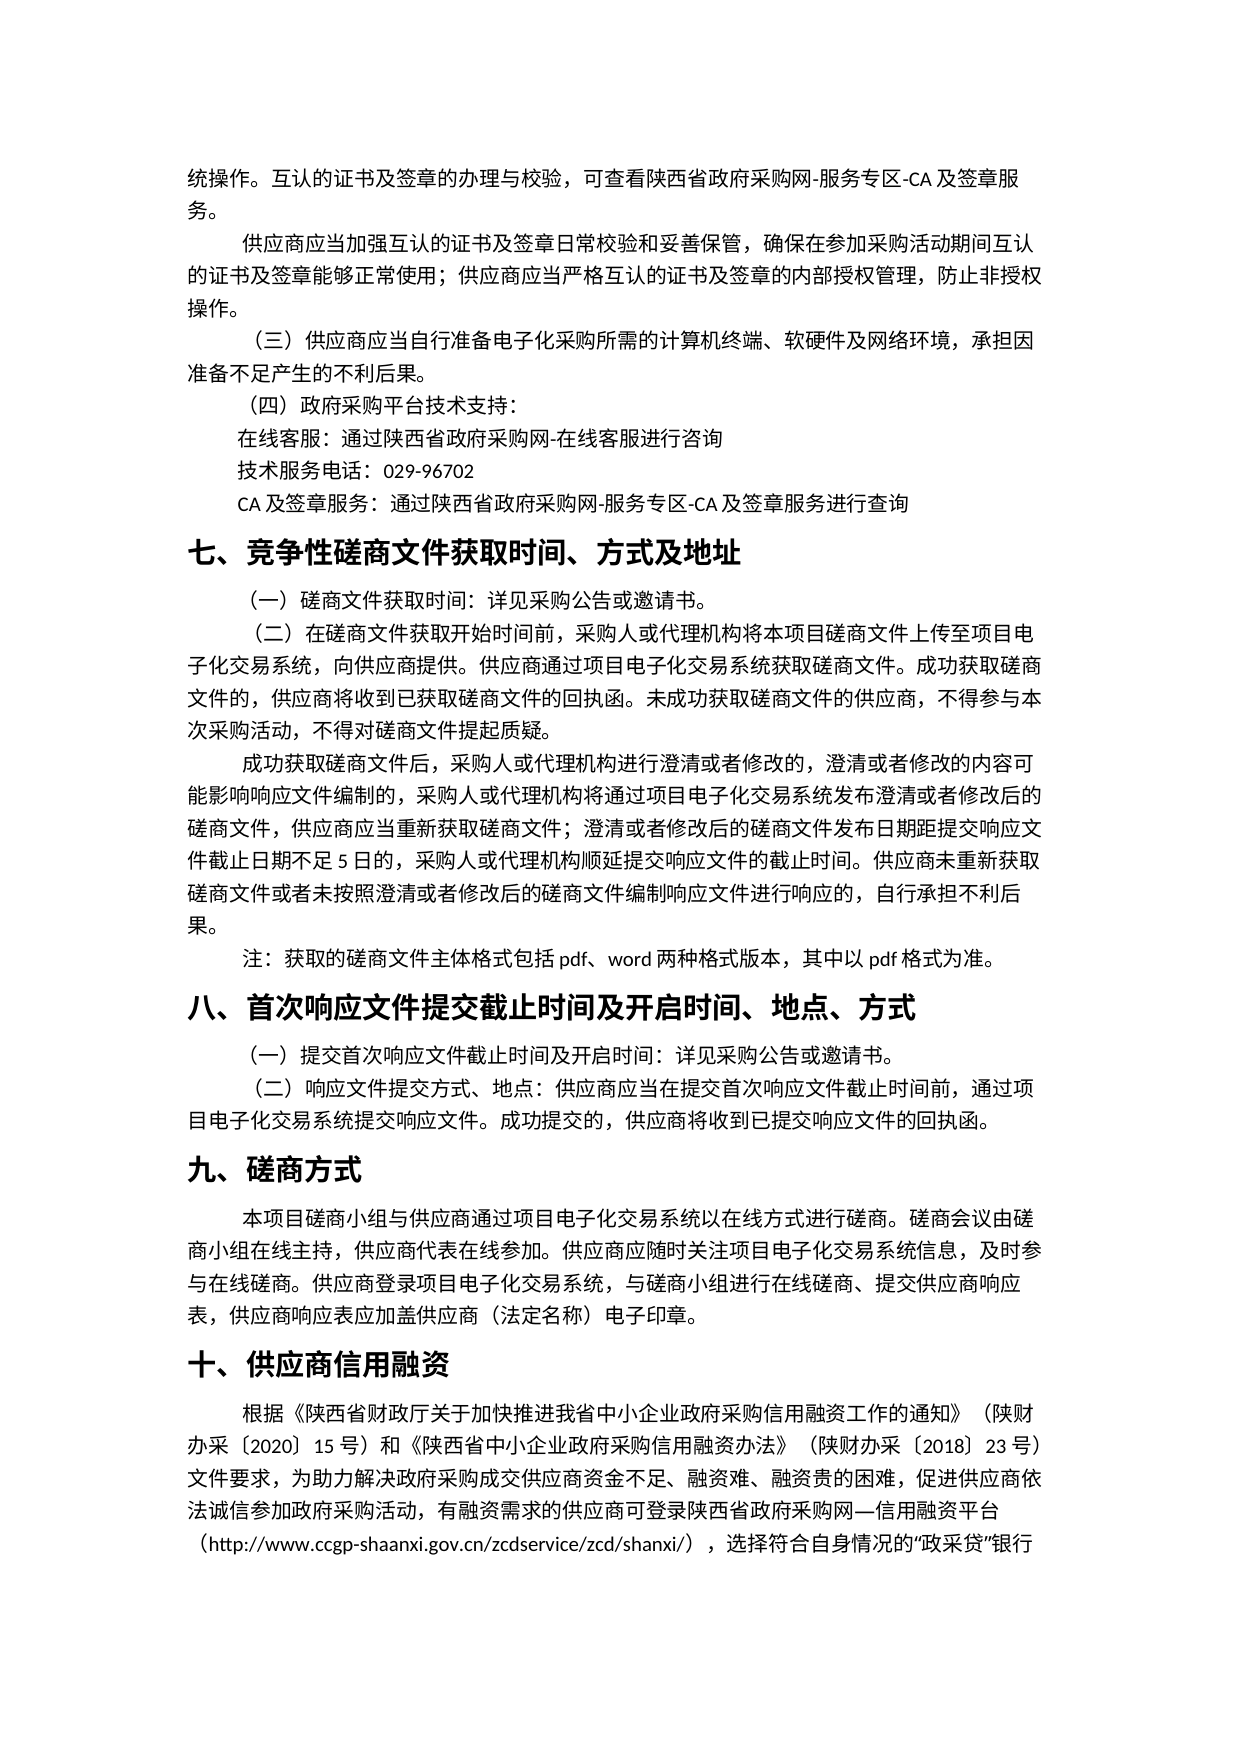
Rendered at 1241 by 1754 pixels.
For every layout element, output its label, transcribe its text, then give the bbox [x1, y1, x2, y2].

text （一）磋商文件获取时间：详见采购公告或邀请书。 [187, 584, 1053, 617]
text 本项目磋商小组与供应商通过项目电子化交易系统以在线方式进行磋商。磋商会议由磋商小组在线主持，供应商代表在线参加。供应商应随时关注项目电子化交易系统信息，及时参与在线磋商。供应商登录项目电子化交易系统，与磋商小组进行在线磋商、提交供应商响应表，供应商响应表应加盖供应商（法定名称）电子印章。 [187, 1202, 1053, 1332]
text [187, 162, 1053, 227]
text 九、磋商方式 [187, 1137, 1053, 1202]
text （四）政府采购平台技术支持： [187, 389, 1053, 422]
text （二）在磋商文件获取开始时间前，采购人或代理机构将本项目磋商文件上传至项目电子化交易系统，向供应商提供。供应商通过项目电子化交易系统获取磋商文件。成功获取磋商文件的，供应商将收到已获取磋商文件的回执函。未成功获取磋商文件的供应商，不得参与本次采购活动，不得对磋商文件提起质疑。 [187, 617, 1053, 747]
text （二）响应文件提交方式、地点：供应商应当在提交首次响应文件截止时间前，通过项目电子化交易系统提交响应文件。成功提交的，供应商将收到已提交响应文件的回执函。 [187, 1072, 1053, 1137]
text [187, 1397, 1053, 1559]
text 供应商应当加强互认的证书及签章日常校验和妥善保管，确保在参加采购活动期间互认的证书及签章能够正常使用；供应商应当严格互认的证书及签章的内部授权管理，防止非授权操作。 [187, 227, 1053, 324]
text 七、竞争性磋商文件获取时间、方式及地址 [187, 519, 1053, 584]
text 技术服务电话：029-96702 [187, 454, 1053, 487]
text 成功获取磋商文件后，采购人或代理机构进行澄清或者修改的，澄清或者修改的内容可能影响响应文件编制的，采购人或代理机构将通过项目电子化交易系统发布澄清或者修改后的磋商文件，供应商应当重新获取磋商文件；澄清或者修改后的磋商文件发布日期距提交响应文件截止日期不足5日的，采购人或代理机构顺延提交响应文件的截止时间。供应商未重新获取磋商文件或者未按照澄清或者修改后的磋商文件编制响应文件进行响应的，自行承担不利后果。 [187, 747, 1053, 942]
text （一）提交首次响应文件截止时间及开启时间：详见采购公告或邀请书。 [187, 1039, 1053, 1072]
text （三）供应商应当自行准备电子化采购所需的计算机终端、软硬件及网络环境，承担因准备不足产生的不利后果。 [187, 324, 1053, 389]
text 八、首次响应文件提交截止时间及开启时间、地点、方式 [187, 974, 1053, 1039]
text 十、供应商信用融资 [187, 1332, 1053, 1397]
text CA及签章服务：通过陕西省政府采购网-服务专区-CA及签章服务进行查询 [187, 487, 1053, 519]
text 注：获取的磋商文件主体格式包括pdf、word两种格式版本，其中以pdf格式为准。 [187, 942, 1053, 974]
text 在线客服：通过陕西省政府采购网-在线客服进行咨询 [187, 422, 1053, 454]
